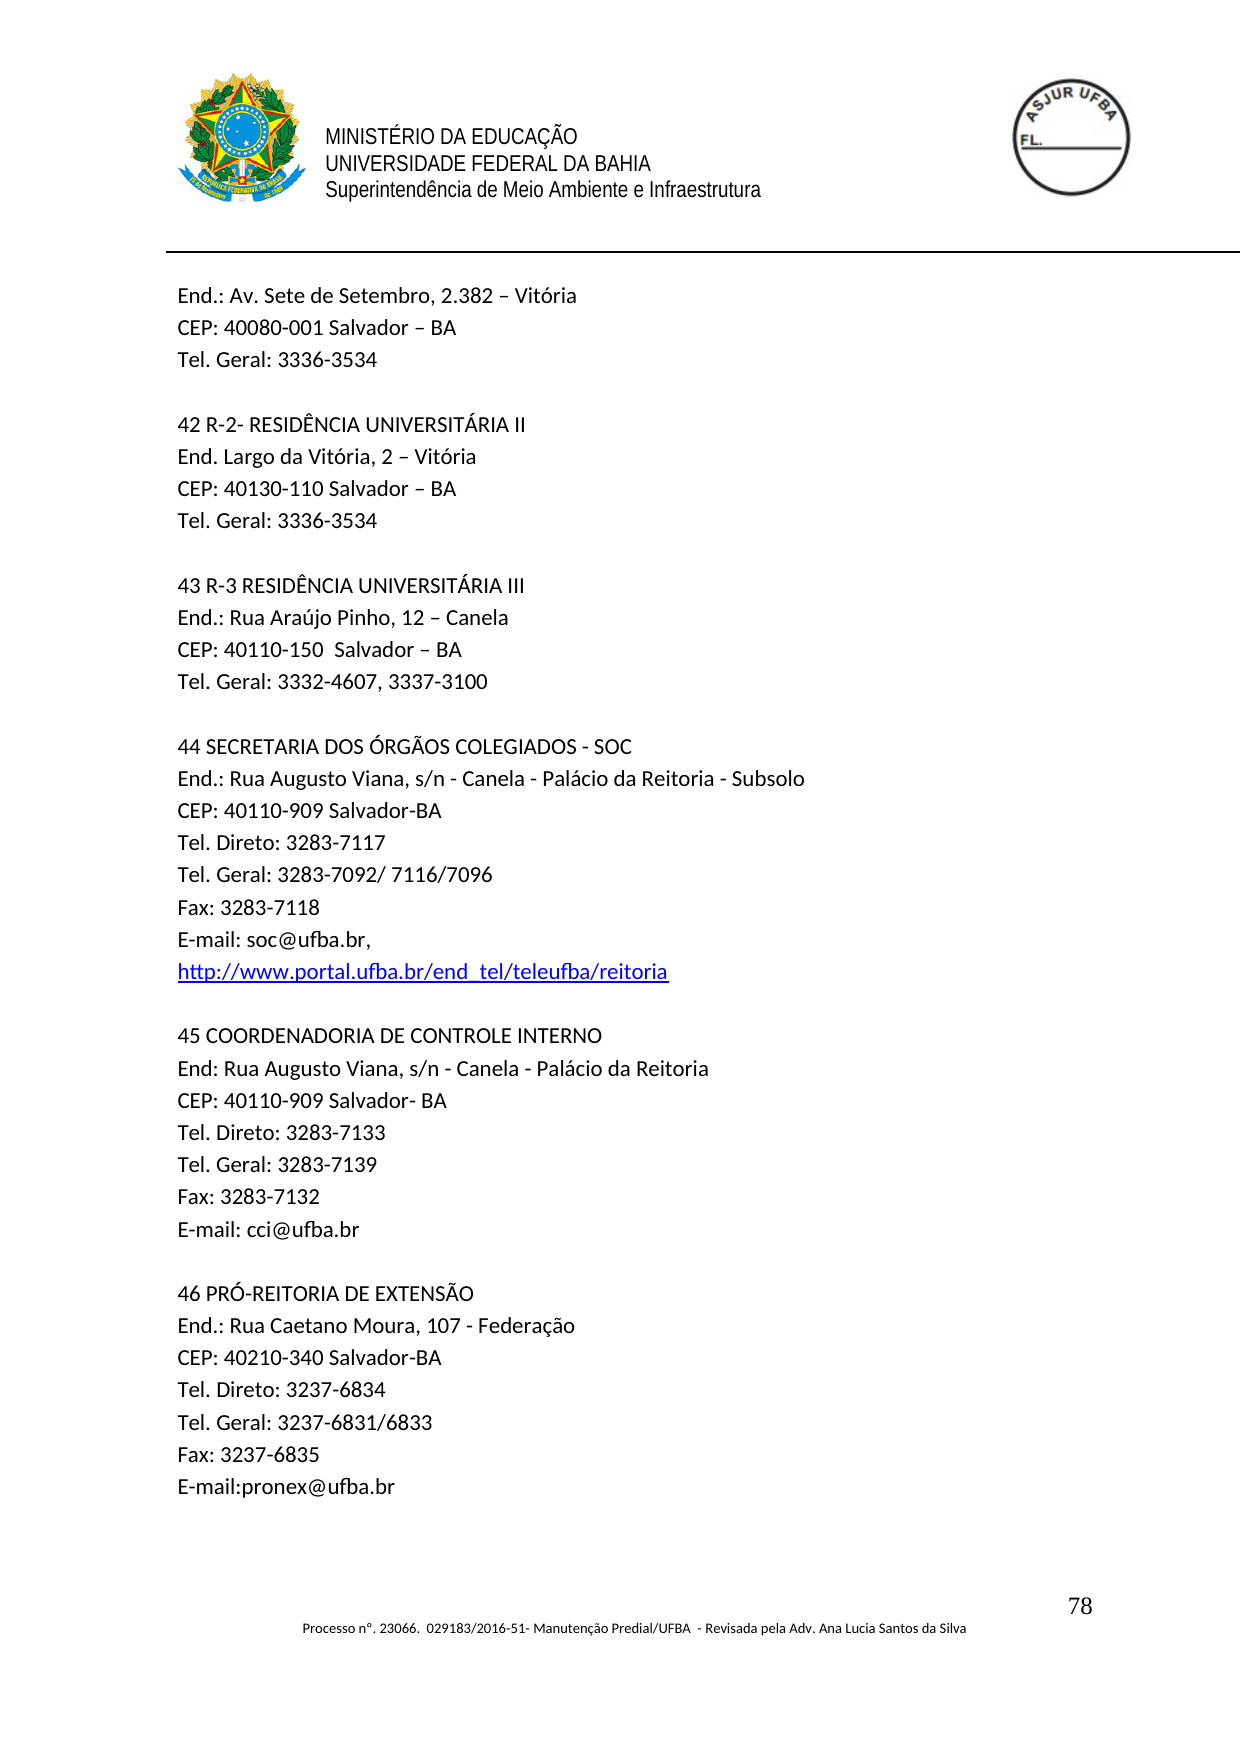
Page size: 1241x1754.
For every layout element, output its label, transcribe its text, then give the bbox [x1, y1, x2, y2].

text 42 R-2- RESIDÊNCIA UNIVERSITÁRIA II [177, 410, 1092, 438]
text 45 COORDENADORIA DE CONTROLE INTERNO End: Rua Augusto Viana, s/n - Canela - Palácio da Reitoria CEP: 40110-909 Salvador- BA Tel. Direto: 3283-7133 Tel. Geral: 3283-7139 Fax: 3283-7132 E-mail: cci@ufba.br [177, 1022, 1092, 1243]
text CEP: 40130-110 Salvador – BA [177, 474, 1092, 502]
text End.: Av. Sete de Setembro, 2.382 – Vitória [177, 281, 1092, 309]
text Tel. Geral: 3336-3534 [177, 507, 1092, 534]
text 44 SECRETARIA DOS ÓRGÃOS COLEGIADOS - SOC End.: Rua Augusto Viana, s/n - Canela - Palácio da Reitoria - Subsolo CEP: 40110-909 Salvador-BA Tel. Direto: 3283-7117 Tel. Geral: 3283-7092/ 7116/7096 Fax: 3283-7118 E-mail: soc@ufba.br, http://www.portal.ufba.br/end_tel/teleufba/reitoria [177, 732, 1092, 985]
text Tel. Geral: 3332-4607, 3337-3100 [177, 667, 1092, 696]
text 43 R-3 RESIDÊNCIA UNIVERSITÁRIA III [177, 571, 1092, 599]
text CEP: 40110-150 Salvador – BA [177, 635, 1092, 663]
text 46 PRÓ-REITORIA DE EXTENSÃO End.: Rua Caetano Moura, 107 - Federação CEP: 40210-340 Salvador-BA Tel. Direto: 3237-6834 Tel. Geral: 3237-6831/6833 Fax: 3237-6835 E-mail:pronex@ufba.br [177, 1279, 1092, 1500]
text CEP: 40080-001 Salvador – BA [177, 313, 1092, 341]
text End.: Rua Araújo Pinho, 12 – Canela [177, 603, 1092, 631]
picture [177, 73, 306, 202]
picture [1007, 73, 1135, 199]
text Tel. Geral: 3336-3534 [177, 346, 1092, 374]
text End. Largo da Vitória, 2 – Vitória [177, 442, 1092, 470]
